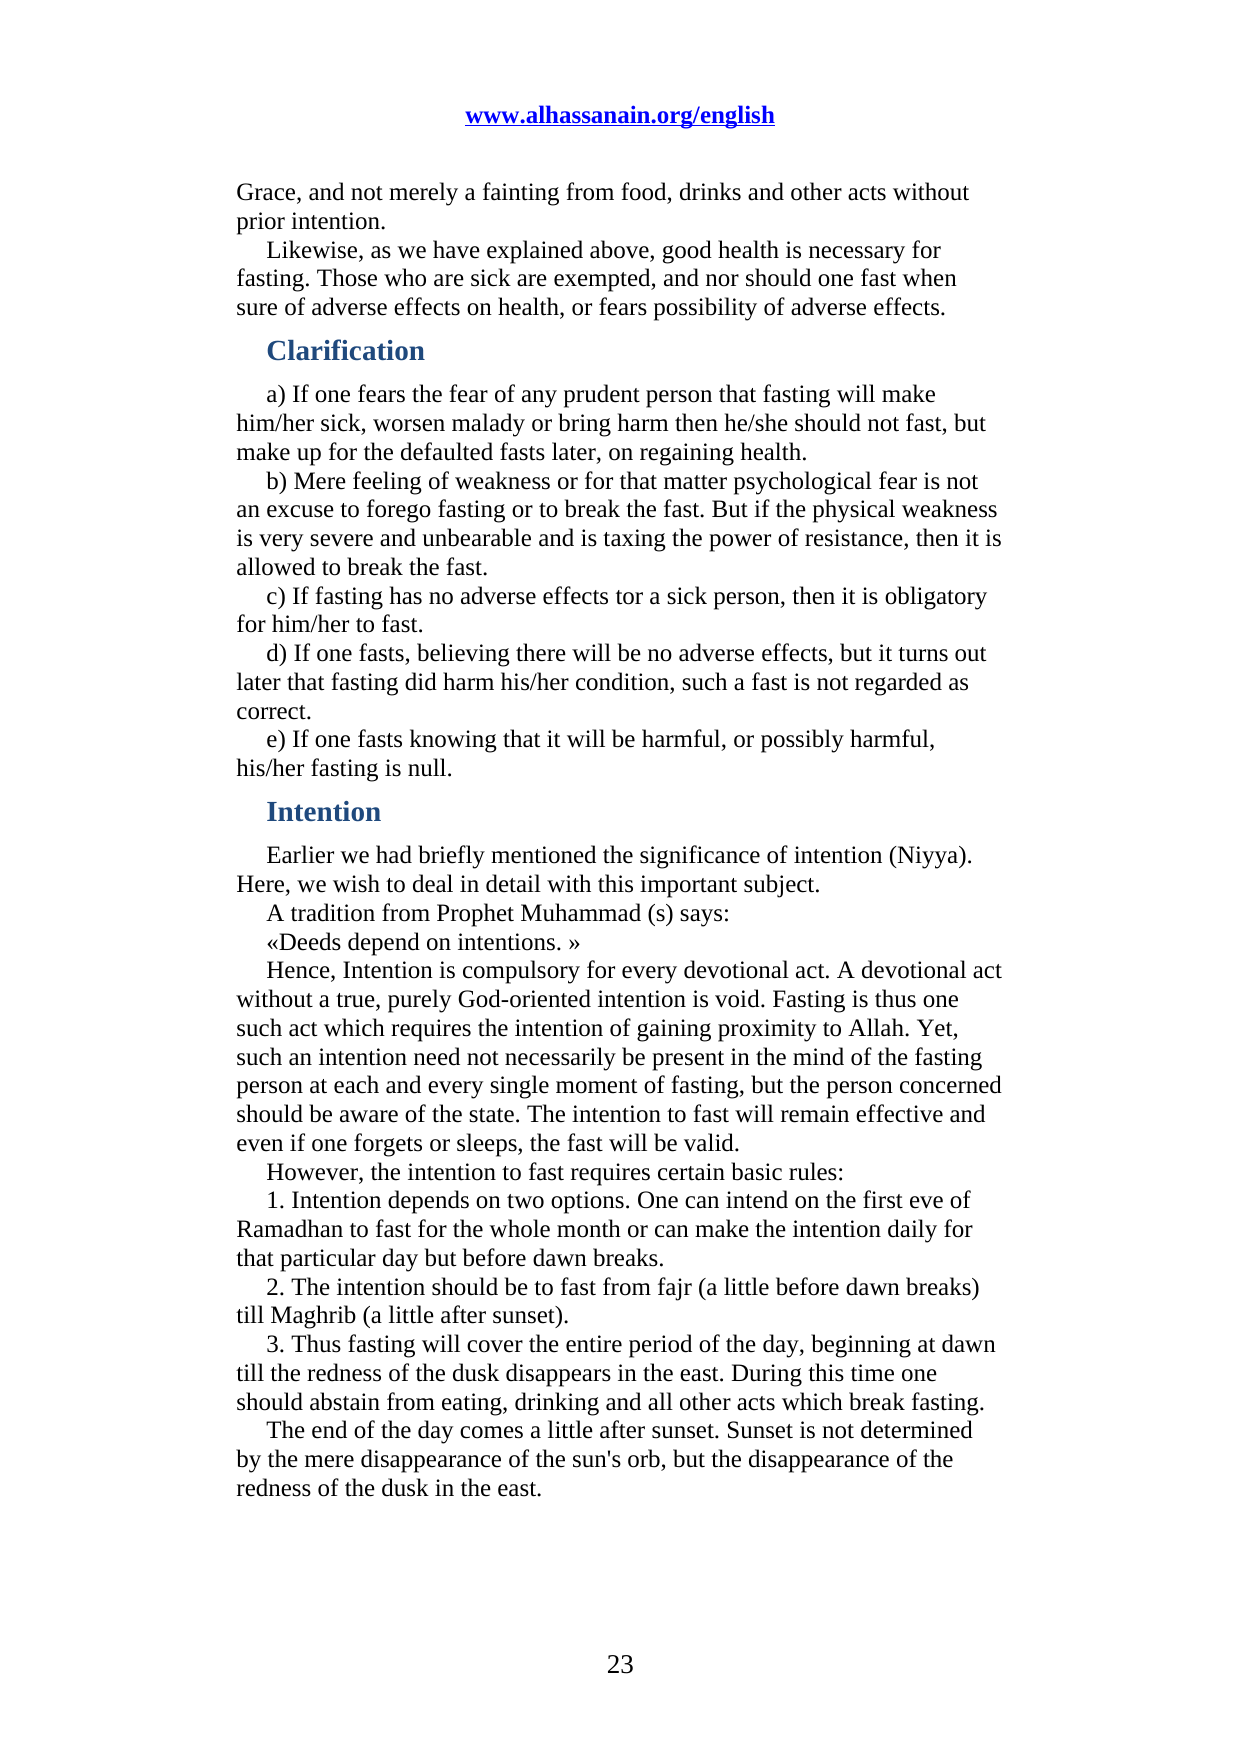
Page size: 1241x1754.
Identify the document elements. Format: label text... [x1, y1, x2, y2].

text The end of the day comes a little after sunset. Sunset is not determined by the mere disappearance of the sun's orb, but the disappearance of the redness of the dusk in the east. [236, 1416, 1004, 1502]
text 3. Thus fasting will cover the entire period of the day, beginning at dawn till the redness of the dusk disappears in the east. During this time one should abstain from eating, drinking and all other acts which break fasting. [236, 1329, 1004, 1416]
text Hence, Intention is compulsory for every devotional act. A devotional act without a true, purely God-oriented intention is void. Fasting is thus one such act which requires the intention of gaining proximity to Allah. Yet, such an intention need not necessarily be present in the mind of the fasting person at each and every single moment of fasting, but the person concerned should be aware of the state. The intention to fast will remain effective and even if one forgets or sleeps, the fast will be valid. [236, 956, 1004, 1157]
text A tradition from Prophet Muhammad (s) says: [236, 898, 1004, 927]
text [236, 177, 1004, 235]
text b) Mere feeling of weakness or for that matter psychological fear is not an excuse to forego fasting or to break the fast. But if the physical weakness is very severe and unbearable and is taxing the power of resistance, then it is allowed to break the fast. [236, 466, 1004, 581]
text 2. The intention should be to fast from fajr (a little before dawn breaks) till Maghrib (a little after sunset). [236, 1272, 1004, 1329]
text 1. Intention depends on two options. One can intend on the first eve of Ramadhan to fast for the whole month or can make the intention daily for that particular day but before dawn breaks. [236, 1186, 1004, 1272]
text a) If one fears the fear of any prudent person that fasting will make him/her sick, worsen malady or bring harm then he/she should not fast, but make up for the defaulted fasts later, on regaining health. [236, 379, 1004, 466]
text However, the intention to fast requires certain basic rules: [236, 1157, 1004, 1186]
text d) If one fasts, believing there will be no adverse effects, but it turns out later that fasting did harm his/her condition, such a fast is not regarded as correct. [236, 638, 1004, 724]
text Likewise, as we have explained above, good health is necessary for fasting. Those who are sick are exempted, and nor should one fast when sure of adverse effects on health, or fears possibility of adverse effects. [236, 235, 1004, 321]
subtitle Clarification [236, 333, 1004, 367]
text Earlier we had briefly mentioned the significance of intention (Niyya). Here, we wish to deal in detail with this important subject. [236, 841, 1004, 898]
text «Deeds depend on intentions. » [236, 927, 1004, 956]
subtitle Intention [236, 794, 1004, 828]
text c) If fasting has no adverse effects tor a sick person, then it is obligatory for him/her to fast. [236, 581, 1004, 638]
text e) If one fasts knowing that it will be harmful, or possibly harmful, his/her fasting is null. [236, 724, 1004, 782]
